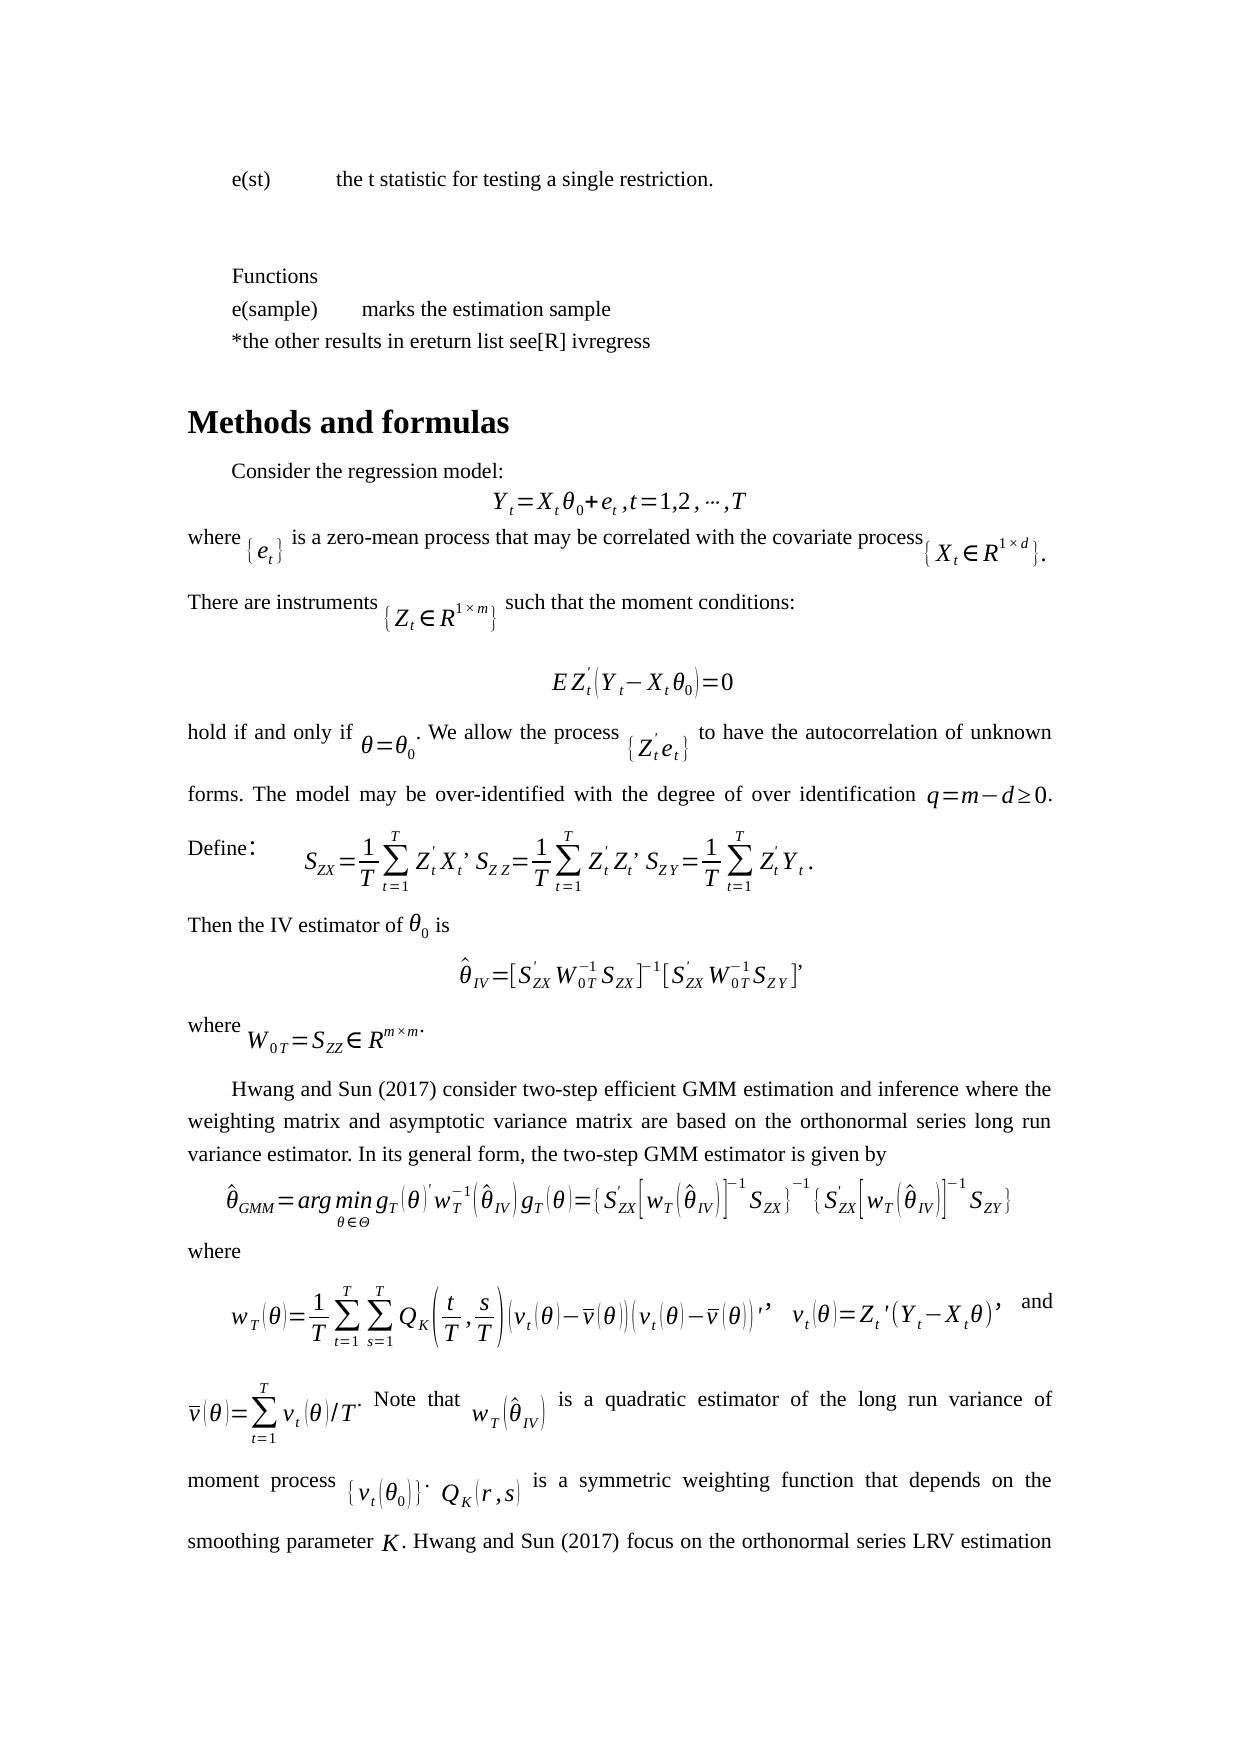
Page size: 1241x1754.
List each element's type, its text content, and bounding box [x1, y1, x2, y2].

text , [187, 942, 1053, 1007]
text where [187, 1234, 1053, 1267]
text *the other results in ereturn list see[R] ivregress [187, 324, 1053, 357]
text Functions [187, 259, 1053, 292]
text e(sample) marks the estimation sample [187, 292, 1053, 324]
text where is a zero-mean process that may be correlated with the covariate process [187, 519, 1053, 584]
text hold if and only if . We allow the process to have the autocorrelation of unknown forms. The model may be over-identified with the degree of over identification . Define： , , [187, 714, 1053, 909]
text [187, 1267, 1053, 1559]
text Methods and formulas [187, 389, 1053, 454]
text Then the IV estimator of is [187, 909, 1053, 942]
text e(st) the t statistic for testing a single restriction. [187, 162, 1053, 194]
text Hwang and Sun (2017) consider two-step efficient GMM estimation and inference where the weighting matrix and asymptotic variance matrix are based on the orthonormal series long run variance estimator. In its general form, the two-step GMM estimator is given by [187, 1072, 1053, 1169]
text Consider the regression model: [187, 454, 1053, 487]
text where . [187, 1007, 1053, 1072]
text There are instruments such that the moment conditions: [187, 584, 1053, 649]
